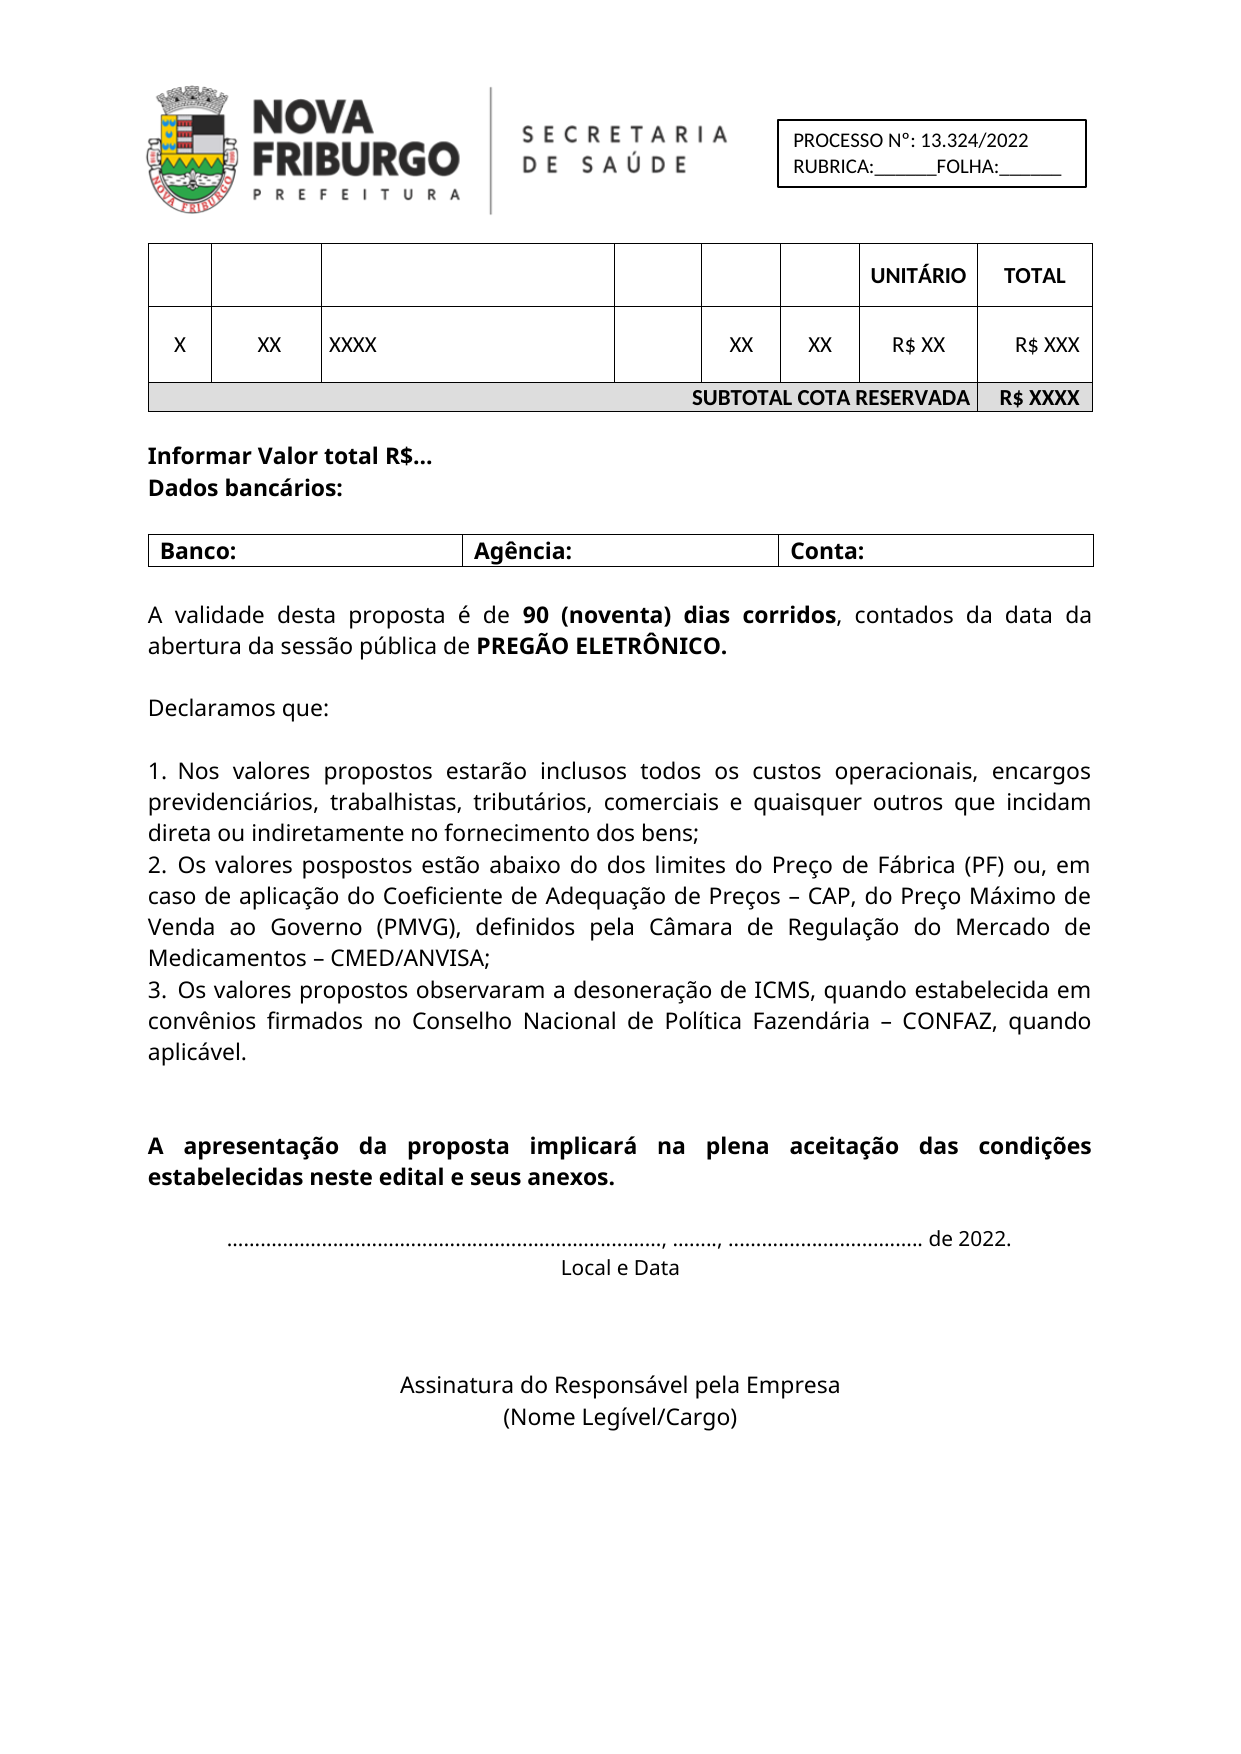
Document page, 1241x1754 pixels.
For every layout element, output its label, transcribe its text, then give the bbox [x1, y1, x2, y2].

table_cell [702, 244, 780, 306]
text Local e Data [148, 1253, 1092, 1282]
table_header Conta: [779, 535, 1093, 566]
text .............................................................................., ........, ................................... de 2022. [148, 1223, 1092, 1253]
table_cell [781, 244, 859, 306]
table_cell UNITÁRIO [860, 244, 977, 306]
text A apresentação da proposta implicará na plena aceitação das condições estabelecidas neste edital e seus anexos. [148, 1130, 1092, 1192]
text (Nome Legível/Cargo) [148, 1401, 1092, 1432]
list Nos valores propostos estarão inclusos todos os custos operacionais, encargos previdenciários, trabalhistas, tributários, comerciais e quaisquer outros que incidam direta ou indiretamente no fornecimento dos bens; [148, 755, 1092, 848]
table_header Agência: [463, 535, 778, 566]
text A validade desta proposta é de 90 (noventa) dias corridos, contados da data da abertura da sessão pública de PREGÃO ELETRÔNICO. [148, 598, 1092, 661]
table_cell [615, 244, 701, 306]
table_cell R$ XXX [978, 307, 1092, 382]
table_cell [322, 244, 614, 306]
table_cell TOTAL [978, 244, 1092, 306]
picture [134, 75, 744, 229]
table_cell XX [702, 307, 780, 382]
table_cell XX [781, 307, 859, 382]
text Assinatura do Responsável pela Empresa [148, 1369, 1092, 1401]
text Declaramos que: [148, 692, 1092, 723]
table_cell [149, 244, 211, 306]
list Os valores pospostos estão abaixo do dos limites do Preço de Fábrica (PF) ou, em caso de aplicação do Coeficiente de Adequação de Preços – CAP, do Preço Máximo de Venda ao Governo (PMVG), definidos pela Câmara de Regulação do Mercado de Medicamentos – CMED/ANVISA; [148, 848, 1092, 973]
table_cell [212, 244, 321, 306]
table_cell XXXX [322, 307, 614, 382]
table_cell SUBTOTAL COTA RESERVADA [149, 383, 977, 411]
table_cell XX [212, 307, 321, 382]
table_cell R$ XXXX [978, 383, 1092, 411]
table_cell X [149, 307, 211, 382]
table_header Banco: [149, 535, 462, 566]
text Dados bancários: [148, 471, 1092, 503]
table_cell [615, 307, 701, 382]
table_cell R$ XX [860, 307, 977, 382]
list Os valores propostos observaram a desoneração de ICMS, quando estabelecida em convênios firmados no Conselho Nacional de Política Fazendária – CONFAZ, quando aplicável. [148, 973, 1092, 1067]
text Informar Valor total R$... [148, 440, 1092, 471]
